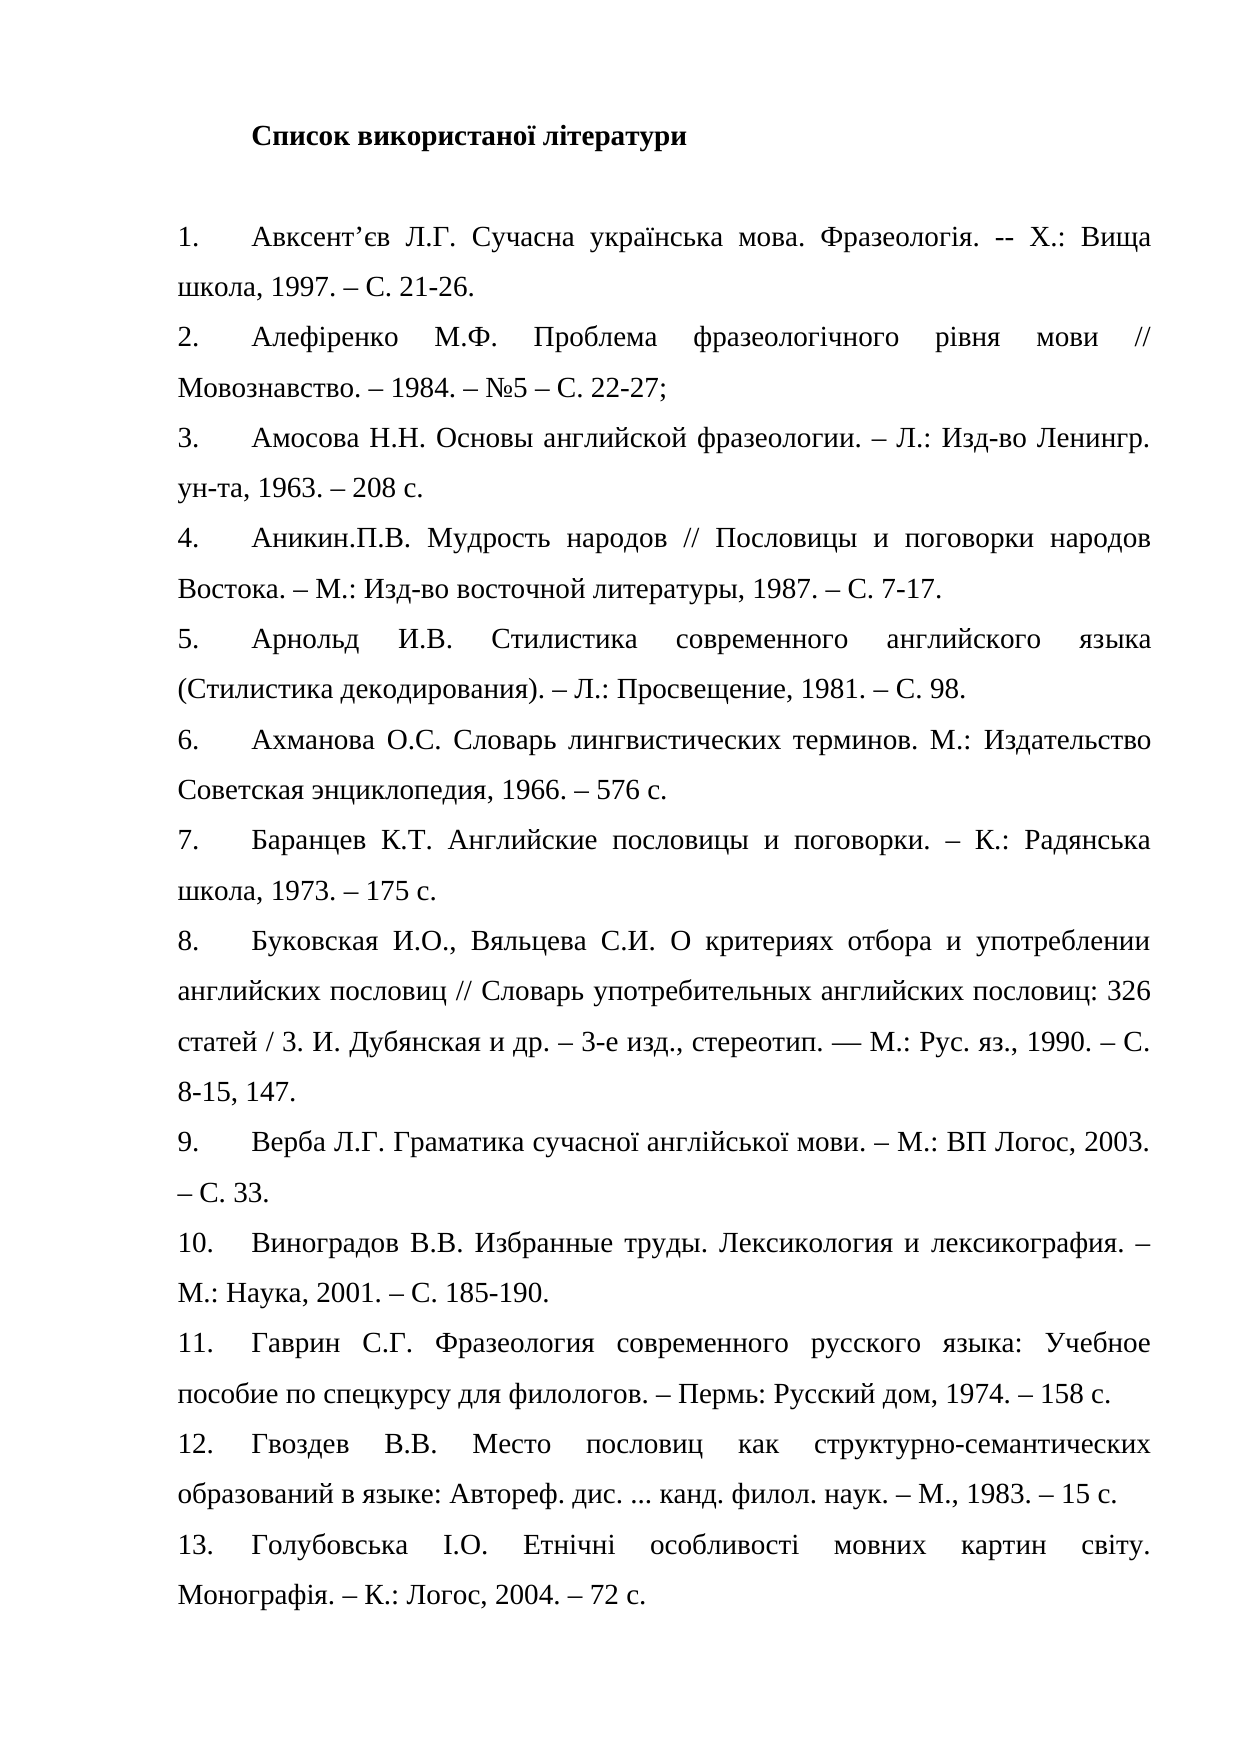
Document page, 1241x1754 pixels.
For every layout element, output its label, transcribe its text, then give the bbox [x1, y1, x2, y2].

list Авксент’єв Л.Г. Cучасна українська мова. Фразеологія. -- Х.: Вища школа, 1997. – С. 21-26. [177, 219, 1152, 303]
list Гвоздев В.В. Место пословиц как структурно-семантических образований в языке: Автореф. дис. ... канд. филол. наук. – М., 1983. – 15 с. [177, 1426, 1152, 1510]
list Голубовська І.О. Етнічні особливості мовних картин світу. Монографія. – К.: Логос, 2004. – 72 с. [177, 1527, 1152, 1611]
list Баранцев К.Т. Английские пословицы и поговорки. – К.: Радянська школа, 1973. – 175 с. [177, 822, 1152, 906]
list Амосова Н.Н. Основы английской фразеологии. – Л.: Изд-во Ленингр. ун-та, 1963. – 208 с. [177, 420, 1152, 504]
list Аникин.П.В. Мудрость народов // Пословицы и поговорки народов Востока. – М.: Изд-во восточной литературы, 1987. – С. 7-17. [177, 521, 1152, 604]
list Буковская И.О., Вяльцева С.И. О критериях отбора и употреблении английских пословиц // Словарь употребительных английских пословиц: 326 статей / 3. И. Дубянская и др. – 3-е изд., стереотип. — М.: Рус. яз., 1990. – С. 8-15, 147. [177, 923, 1152, 1108]
list Верба Л.Г. Граматика сучасної англійської мови. – М.: ВП Логос, 2003. – С. 33. [177, 1124, 1152, 1208]
text Список використаної літератури [177, 118, 1152, 152]
list Гаврин С.Г. Фразеология современного русского языка: Учебное пособие по спецкурсу для филологов. – Пермь: Русский дом, 1974. – 158 с. [177, 1326, 1152, 1409]
list Ахманова О.С. Словарь лингвистических терминов. М.: Издательство Советская энциклопедия, 1966. – 576 с. [177, 722, 1152, 806]
list Алефіренко М.Ф. Проблема фразеологічного рівня мови // Мовознавство. – 1984. – №5 – С. 22-27; [177, 319, 1152, 403]
list Виноградов В.В. Избранные труды. Лексикология и лексикография. – М.: Наука, 2001. – С. 185-190. [177, 1225, 1152, 1309]
list Арнольд И.В. Стилистика современного английского языка (Стилистика декодирования). – Л.: Просвещение, 1981. – C. 98. [177, 621, 1152, 705]
